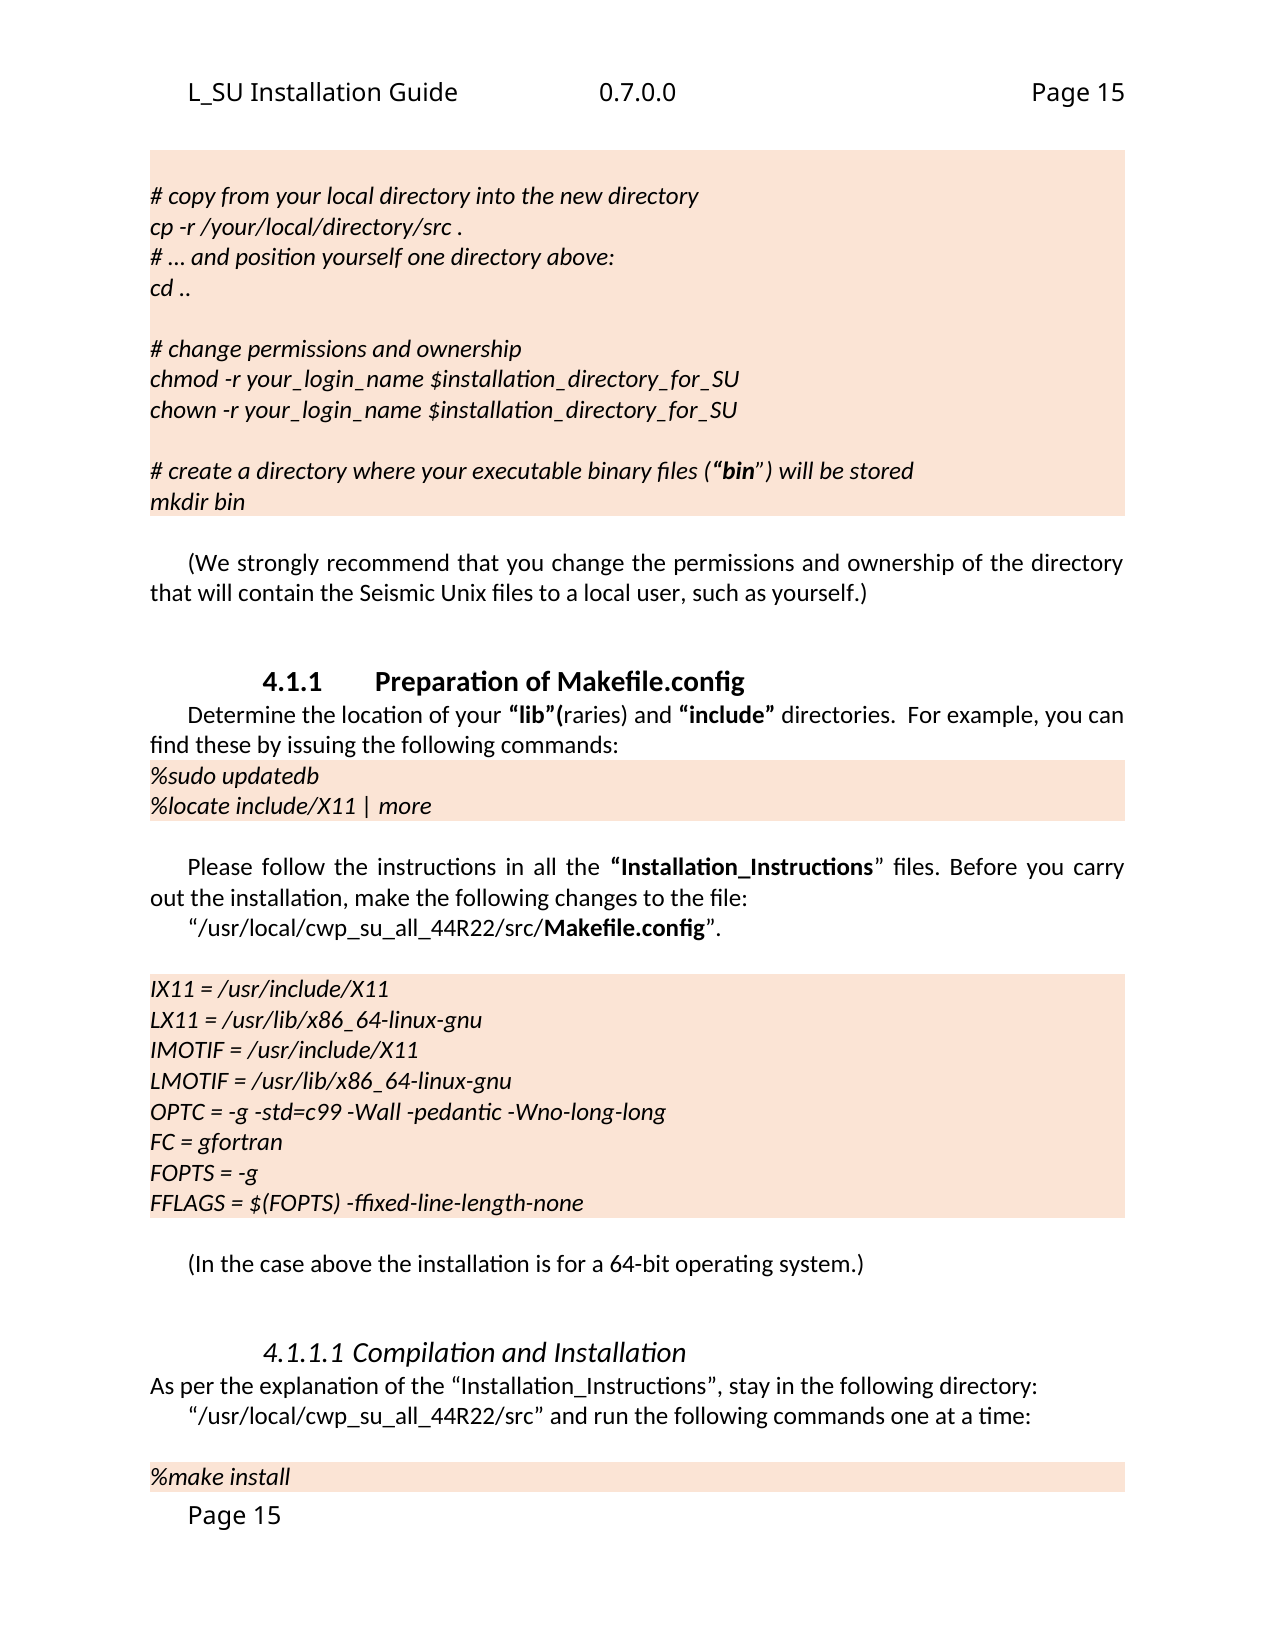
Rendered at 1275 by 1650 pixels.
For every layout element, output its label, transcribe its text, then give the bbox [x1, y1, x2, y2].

text Please follow the instructions in all the “Installation_Instructions” files. Before you carry out the installation, make the following changes to the file: [150, 852, 1125, 913]
text FC = gfortran [150, 1126, 1125, 1157]
text OPTC = -g -std=c99 -Wall -pedantic -Wno-long-long [150, 1096, 1125, 1126]
text chown -r your_login_name $installation_directory_for_SU [150, 394, 1125, 425]
text IMOTIF = /usr/include/X11 [150, 1035, 1125, 1065]
text cp -r /your/local/directory/src . [150, 211, 1125, 242]
text Determine the location of your “lib”(raries) and “include” directories. For example, you can find these by issuing the following commands: [150, 699, 1125, 760]
subtitle Preparation of Makefile.config [225, 663, 1125, 699]
text (In the case above the installation is for a 64-bit operating system.) [150, 1248, 1125, 1279]
text IX11 = /usr/include/X11 [150, 974, 1125, 1004]
text chmod -r your_login_name $installation_directory_for_SU [150, 364, 1125, 394]
text # copy from your local directory into the new directory [150, 181, 1125, 211]
text # change permissions and ownership [150, 333, 1125, 364]
subtitle Compilation and Installation [262, 1334, 1125, 1370]
text (We strongly recommend that you change the permissions and ownership of the directory that will contain the Seismic Unix files to a local user, such as yourself.) [150, 547, 1125, 608]
text LX11 = /usr/lib/x86_64-linux-gnu [150, 1004, 1125, 1035]
text “/usr/local/cwp_su_all_44R22/src” and run the following commands one at a time: [150, 1401, 1125, 1431]
text “/usr/local/cwp_su_all_44R22/src/Makefile.config”. [150, 913, 1125, 943]
text %locate include/X11 | more [150, 791, 1125, 821]
text # … and position yourself one directory above: [150, 242, 1125, 272]
text FFLAGS = $(FOPTS) -ffixed-line-length-none [150, 1187, 1125, 1218]
text %make install [150, 1462, 1125, 1492]
text LMOTIF = /usr/lib/x86_64-linux-gnu [150, 1065, 1125, 1096]
text As per the explanation of the “Installation_Instructions”, stay in the following directory: [150, 1370, 1125, 1401]
text mkdir bin [150, 486, 1125, 516]
text FOPTS = -g [150, 1157, 1125, 1187]
text # create a directory where your executable binary files (“bin”) will be stored [150, 455, 1125, 486]
text cd .. [150, 272, 1125, 303]
text %sudo updatedb [150, 760, 1125, 791]
